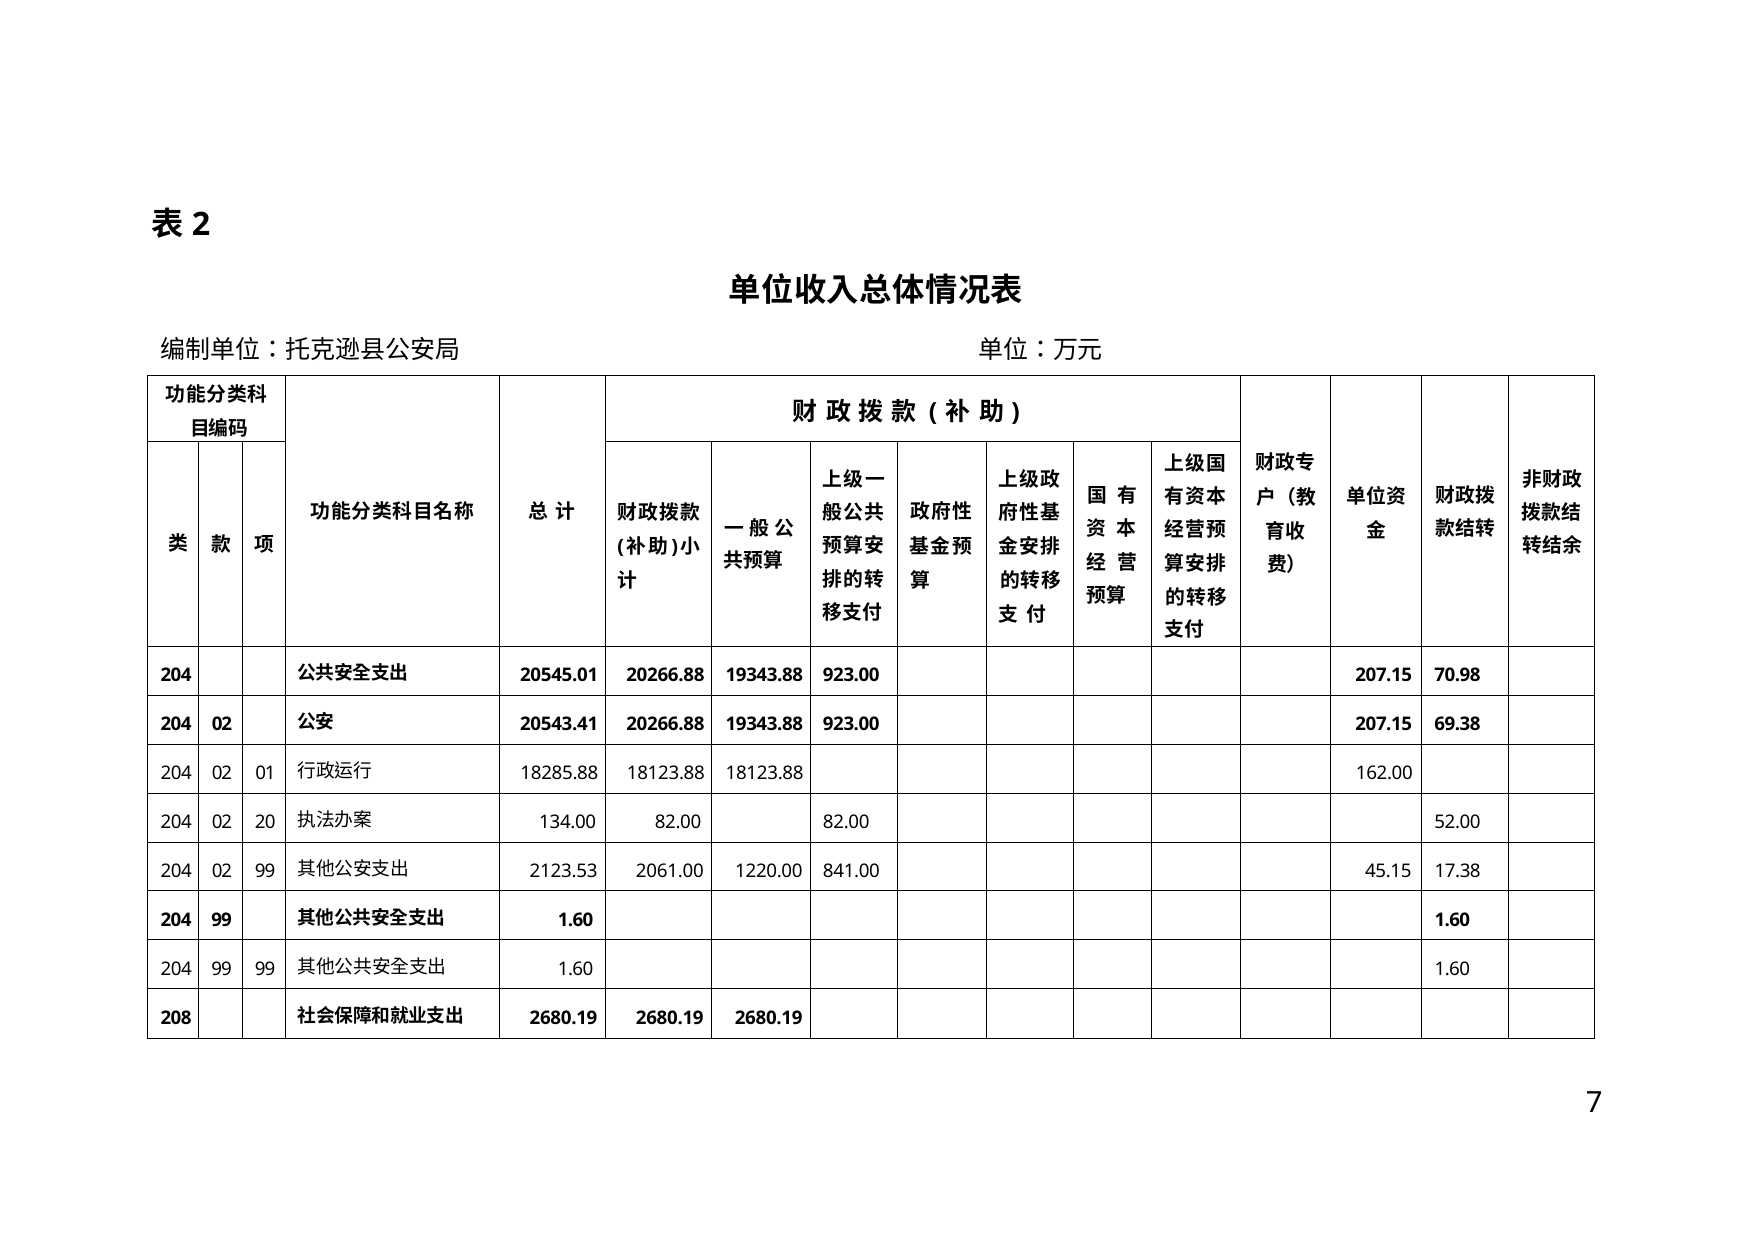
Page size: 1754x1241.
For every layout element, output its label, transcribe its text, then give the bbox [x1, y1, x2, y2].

table_cell 18123.88 [606, 745, 711, 792]
table_cell [1074, 696, 1151, 743]
table_cell [811, 989, 897, 1037]
table_cell [987, 843, 1073, 890]
table_cell 204 [148, 696, 198, 743]
table_cell 923.00 [811, 647, 897, 695]
table_cell 02 [199, 745, 242, 792]
table_cell [199, 989, 242, 1037]
table_cell 02 [199, 794, 242, 841]
table_cell [1241, 843, 1330, 890]
table_cell 2680.19 [606, 989, 711, 1037]
table_cell 18123.88 [712, 745, 810, 792]
table_header 财政拨 款结转 [1422, 376, 1508, 646]
table_cell [898, 696, 986, 743]
table_cell 20 [243, 794, 285, 841]
table_cell 20543.41 [500, 696, 605, 743]
table_cell [1241, 794, 1330, 841]
table_cell [606, 891, 711, 939]
table_cell 上级一 般公共 预算安 排的转 移支付 [811, 442, 897, 646]
text 单位收入总体情况表 [728, 270, 1604, 310]
table_cell [243, 989, 285, 1037]
table_cell [1509, 843, 1594, 890]
table_cell [1074, 647, 1151, 695]
table_cell 上级政 府性基 金安排 的转移 支 付 [987, 442, 1073, 646]
table_cell [1241, 696, 1330, 743]
table_cell 一 般 公 共预算 [712, 442, 810, 646]
table_cell 19343.88 [712, 647, 810, 695]
table_cell [1241, 647, 1330, 695]
table_cell 204 [148, 647, 198, 695]
table_cell [1509, 940, 1594, 988]
table_cell 99 [243, 940, 285, 988]
table_cell 162.00 [1331, 745, 1421, 792]
table_cell [712, 794, 810, 841]
table_cell [987, 647, 1073, 695]
table_cell 99 [243, 843, 285, 890]
table_cell 执法办案 [286, 794, 499, 841]
table_cell 02 [199, 696, 242, 743]
table_cell [1074, 940, 1151, 988]
table_cell 204 [148, 745, 198, 792]
table_cell 20545.01 [500, 647, 605, 695]
table_cell [1509, 647, 1594, 695]
table_cell [1241, 940, 1330, 988]
table_cell 政府性 基金预 算 [898, 442, 986, 646]
table_cell 类 [148, 442, 198, 646]
table_cell 1.60 [500, 940, 605, 988]
table_header 总 计 [500, 376, 605, 646]
table_cell [987, 891, 1073, 939]
table_cell 841.00 [811, 843, 897, 890]
table_cell [987, 989, 1073, 1037]
table_cell [199, 647, 242, 695]
table_cell 52.00 [1422, 794, 1508, 841]
table_cell [606, 940, 711, 988]
table_cell 19343.88 [712, 696, 810, 743]
table_cell [243, 891, 285, 939]
table_cell 134.00 [500, 794, 605, 841]
table_cell [1331, 891, 1421, 939]
table_cell 1.60 [1422, 940, 1508, 988]
table_cell [712, 891, 810, 939]
table_cell 2123.53 [500, 843, 605, 890]
table_cell [898, 989, 986, 1037]
table_cell [1241, 989, 1330, 1037]
table_cell [1509, 696, 1594, 743]
table_cell 1.60 [1422, 891, 1508, 939]
table_cell [1241, 745, 1330, 792]
table_cell [1152, 745, 1240, 792]
table_cell [1509, 794, 1594, 841]
table_cell 99 [199, 891, 242, 939]
table_cell 17.38 [1422, 843, 1508, 890]
table_cell 2680.19 [712, 989, 810, 1037]
table_cell 行政运行 [286, 745, 499, 792]
table_cell [898, 647, 986, 695]
table_cell 82.00 [811, 794, 897, 841]
table_cell 20266.88 [606, 696, 711, 743]
table_cell 204 [148, 843, 198, 890]
table_cell 204 [148, 794, 198, 841]
table_cell [898, 794, 986, 841]
table_cell [811, 940, 897, 988]
table_cell 204 [148, 891, 198, 939]
table_cell 207.15 [1331, 647, 1421, 695]
table_cell 69.38 [1422, 696, 1508, 743]
table_cell [1331, 940, 1421, 988]
table_cell 02 [199, 843, 242, 890]
table_cell 1.60 [500, 891, 605, 939]
table_cell [1074, 794, 1151, 841]
table_cell [898, 891, 986, 939]
table_cell [243, 696, 285, 743]
table_cell 70.98 [1422, 647, 1508, 695]
table_cell [1152, 794, 1240, 841]
text 编制单位：托克逊县公安局 单位：万元 [160, 334, 1604, 365]
table_cell [1074, 843, 1151, 890]
table_cell [1509, 745, 1594, 792]
table_cell [987, 696, 1073, 743]
table_cell [1152, 647, 1240, 695]
table_cell [811, 891, 897, 939]
table_cell [987, 745, 1073, 792]
table_cell 1220.00 [712, 843, 810, 890]
table_cell 国 有 资 本 经 营 预算 [1074, 442, 1151, 646]
table_cell 2680.19 [500, 989, 605, 1037]
table_cell [898, 843, 986, 890]
table_cell [811, 745, 897, 792]
table_cell [1074, 745, 1151, 792]
table_header 功能分类科 目编码 [148, 376, 285, 441]
table_cell [1152, 891, 1240, 939]
table_cell 204 [148, 940, 198, 988]
table_cell [243, 647, 285, 695]
table_cell [1422, 745, 1508, 792]
table_cell 923.00 [811, 696, 897, 743]
table_cell 45.15 [1331, 843, 1421, 890]
table_cell [1331, 989, 1421, 1037]
table_cell 其他公安支出 [286, 843, 499, 890]
text 表 2 [151, 203, 1604, 244]
table_cell 其他公共安全支出 [286, 940, 499, 988]
table_cell 208 [148, 989, 198, 1037]
table_cell [1152, 940, 1240, 988]
table_cell [1152, 843, 1240, 890]
table_cell 公安 [286, 696, 499, 743]
table_cell [1152, 989, 1240, 1037]
table_cell [712, 940, 810, 988]
table_cell 99 [199, 940, 242, 988]
table_cell 公共安全支出 [286, 647, 499, 695]
table_header 单位资 金 [1331, 376, 1421, 646]
table_cell [898, 940, 986, 988]
table_header 财 政 拨 款 ( 补 助 ) [606, 376, 1240, 441]
table_header 财政专 户（教 育收 费） [1241, 376, 1330, 646]
table_cell 18285.88 [500, 745, 605, 792]
table_cell [1152, 696, 1240, 743]
table_cell 01 [243, 745, 285, 792]
table_cell [1509, 891, 1594, 939]
table_cell [1422, 989, 1508, 1037]
table_header 功能分类科目名称 [286, 376, 499, 646]
table_cell 其他公共安全支出 [286, 891, 499, 939]
table_cell [1509, 989, 1594, 1037]
table_cell [987, 794, 1073, 841]
table_cell [1331, 794, 1421, 841]
table_cell 项 [243, 442, 285, 646]
table_cell [898, 745, 986, 792]
table_cell [1241, 891, 1330, 939]
table_header 非财政 拨款结 转结余 [1509, 376, 1594, 646]
table_cell 社会保障和就业支出 [286, 989, 499, 1037]
table_cell 款 [199, 442, 242, 646]
table_cell [987, 940, 1073, 988]
table_cell 上级国 有资本 经营预 算安排 的转移 支付 [1152, 442, 1240, 646]
table_cell 财政拨款 (补助)小 计 [606, 442, 711, 646]
table_cell 82.00 [606, 794, 711, 841]
table_cell 20266.88 [606, 647, 711, 695]
table_cell 207.15 [1331, 696, 1421, 743]
table_cell 2061.00 [606, 843, 711, 890]
table_cell [1074, 989, 1151, 1037]
table_cell [1074, 891, 1151, 939]
